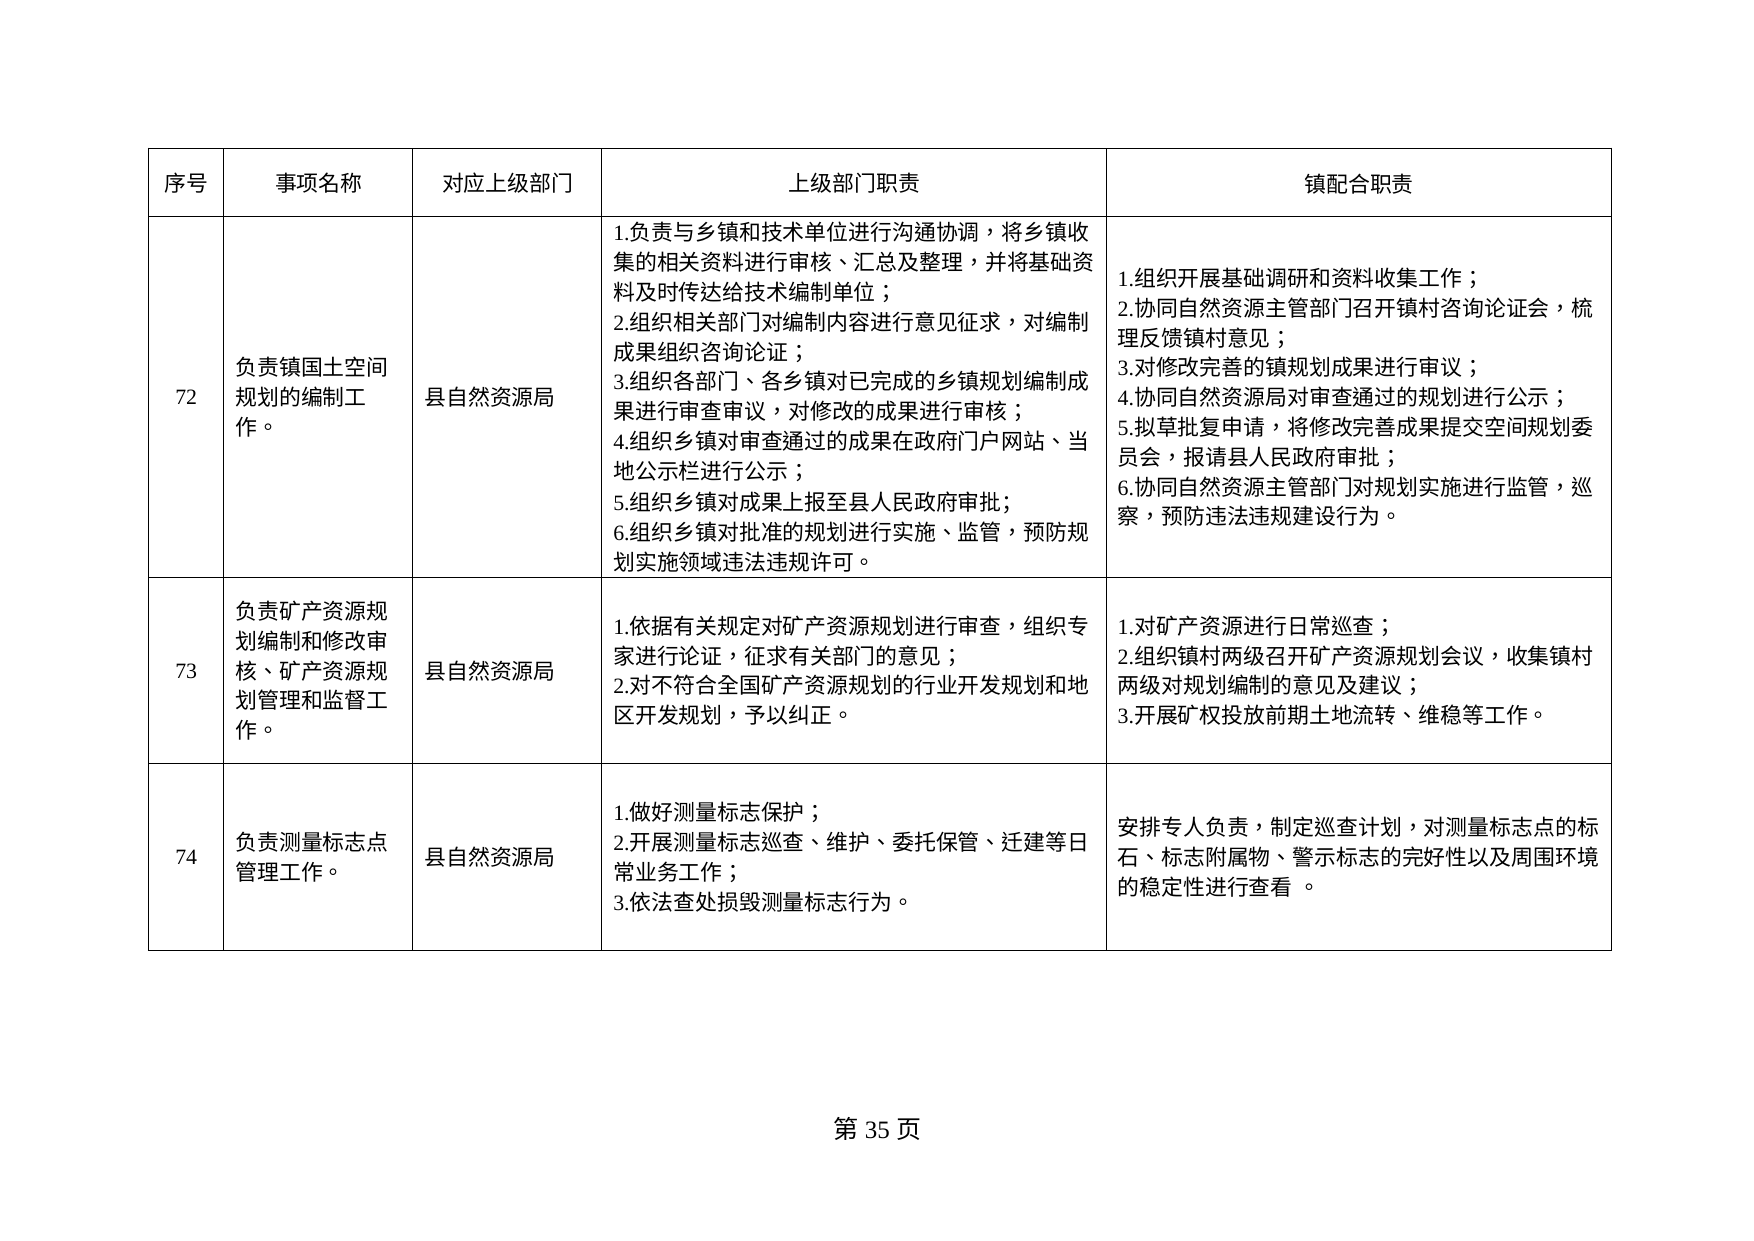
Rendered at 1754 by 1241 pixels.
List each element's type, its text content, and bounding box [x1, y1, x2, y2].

table_header 对应上级部门 [413, 149, 601, 216]
table_cell 负责测量标志点管理工作。 [224, 764, 412, 950]
table_header 上级部门职责 [602, 149, 1106, 216]
table_cell 74 [149, 764, 223, 950]
table_cell 县自然资源局 [413, 217, 601, 577]
table_cell 73 [149, 578, 223, 763]
table_cell 负责镇国土空间规划的编制工作。 [224, 217, 412, 577]
table_cell 县自然资源局 [413, 578, 601, 763]
table_cell 1.做好测量标志保护； 2.开展测量标志巡查、维护、委托保管、迁建等日常业务工作； 3.依法查处损毁测量标志行为。 [602, 764, 1106, 950]
table_cell 1.依据有关规定对矿产资源规划进行审查，组织专家进行论证，征求有关部门的意见； 2.对不符合全国矿产资源规划的行业开发规划和地区开发规划，予以纠正。 [602, 578, 1106, 763]
table_cell 县自然资源局 [413, 764, 601, 950]
table_cell 72 [149, 217, 223, 577]
table_cell 负责矿产资源规划编制和修改审核、矿产资源规划管理和监督工作。 [224, 578, 412, 763]
table_cell 安排专人负责，制定巡查计划，对测量标志点的标石、标志附属物、警示标志的完好性以及周围环境的稳定性进行查看 。 [1107, 764, 1611, 950]
table_cell 1.负责与乡镇和技术单位进行沟通协调，将乡镇收集的相关资料进行审核、汇总及整理，并将基础资料及时传达给技术编制单位； 2.组织相关部门对编制内容进行意见征求，对编制成果组织咨询论证； 3.组织各部门、各乡镇对已完成的乡镇规划编制成果进行审查审议，对修改的成果进行审核； 4.组织乡镇对审查通过的成果在政府门户网站、当地公示栏进行公示； 5.组织乡镇对成果上报至县人民政府审批； 6.组织乡镇对批准的规划进行实施、监管，预防规划实施领域违法违规许可。 [602, 217, 1106, 577]
table_header 序号 [149, 149, 223, 216]
table_cell 1.组织开展基础调研和资料收集工作； 2.协同自然资源主管部门召开镇村咨询论证会，梳理反馈镇村意见； 3.对修改完善的镇规划成果进行审议； 4.协同自然资源局对审查通过的规划进行公示； 5.拟草批复申请，将修改完善成果提交空间规划委员会，报请县人民政府审批； 6.协同自然资源主管部门对规划实施进行监管，巡察，预防违法违规建设行为。 [1107, 217, 1611, 577]
table_header 事项名称 [224, 149, 412, 216]
table_header 镇配合职责 [1107, 149, 1611, 216]
table_cell 1.对矿产资源进行日常巡查； 2.组织镇村两级召开矿产资源规划会议，收集镇村两级对规划编制的意见及建议； 3.开展矿权投放前期土地流转、维稳等工作。 [1107, 578, 1611, 763]
